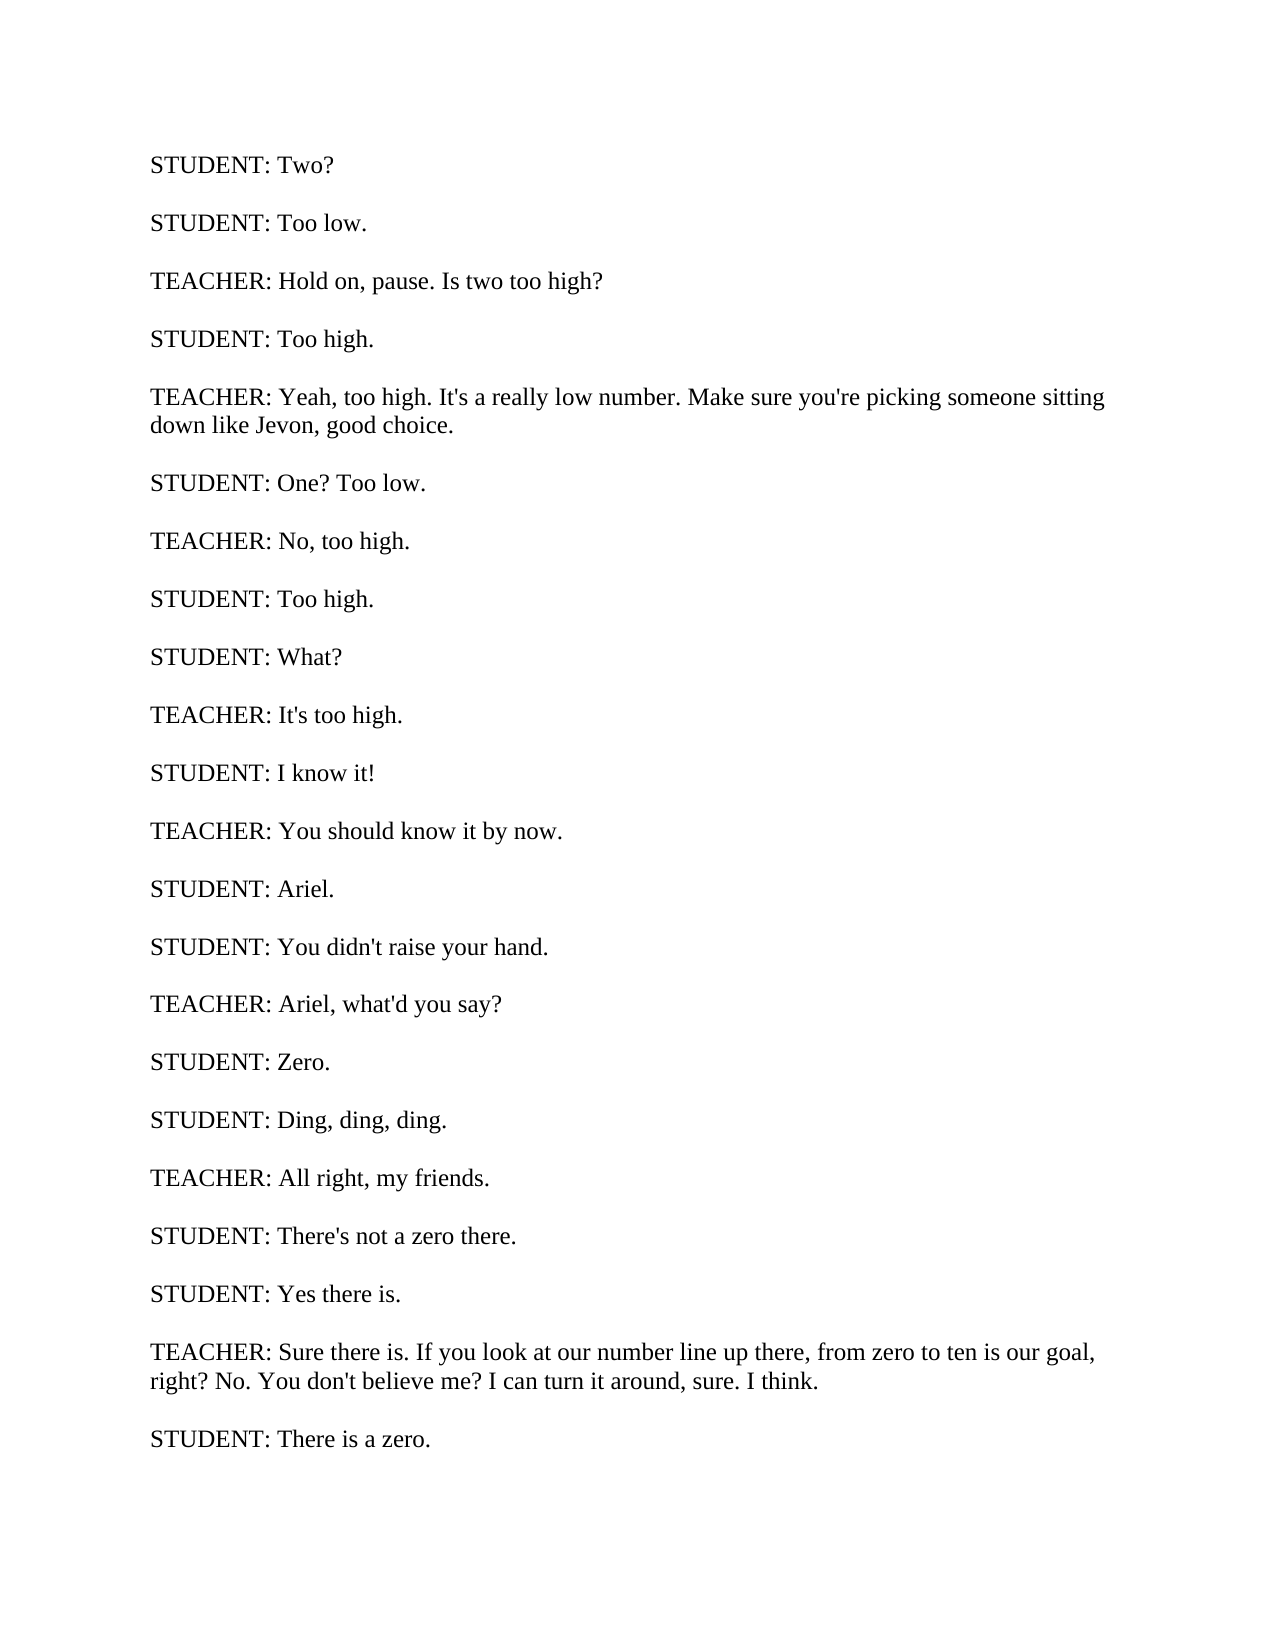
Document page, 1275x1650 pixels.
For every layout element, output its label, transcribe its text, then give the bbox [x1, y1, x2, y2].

text STUDENT: Ariel. [150, 874, 1125, 902]
text STUDENT: What? [150, 642, 1125, 671]
text STUDENT: Zero. [150, 1047, 1125, 1076]
text STUDENT: There is a zero. [150, 1424, 1125, 1452]
text STUDENT: You didn't raise your hand. [150, 932, 1125, 960]
text STUDENT: Yes there is. [150, 1279, 1125, 1308]
text STUDENT: There's not a zero there. [150, 1221, 1125, 1250]
text TEACHER: Hold on, pause. Is two too high? [150, 266, 1125, 294]
text STUDENT: Ding, ding, ding. [150, 1105, 1125, 1134]
text TEACHER: You should know it by now. [150, 816, 1125, 844]
text STUDENT: Too high. [150, 584, 1125, 613]
text TEACHER: Yeah, too high. It's a really low number. Make sure you're picking someone sitting down like Jevon, good choice. [150, 382, 1125, 439]
text STUDENT: One? Too low. [150, 468, 1125, 497]
text TEACHER: Ariel, what'd you say? [150, 989, 1125, 1018]
text STUDENT: Two? [150, 150, 1125, 179]
text TEACHER: Sure there is. If you look at our number line up there, from zero to ten is our goal, right? No. You don't believe me? I can turn it around, sure. I think. [150, 1337, 1125, 1394]
text STUDENT: Too high. [150, 324, 1125, 352]
text TEACHER: All right, my friends. [150, 1163, 1125, 1192]
text TEACHER: No, too high. [150, 526, 1125, 555]
text STUDENT: Too low. [150, 208, 1125, 237]
text STUDENT: I know it! [150, 758, 1125, 787]
text TEACHER: It's too high. [150, 700, 1125, 729]
